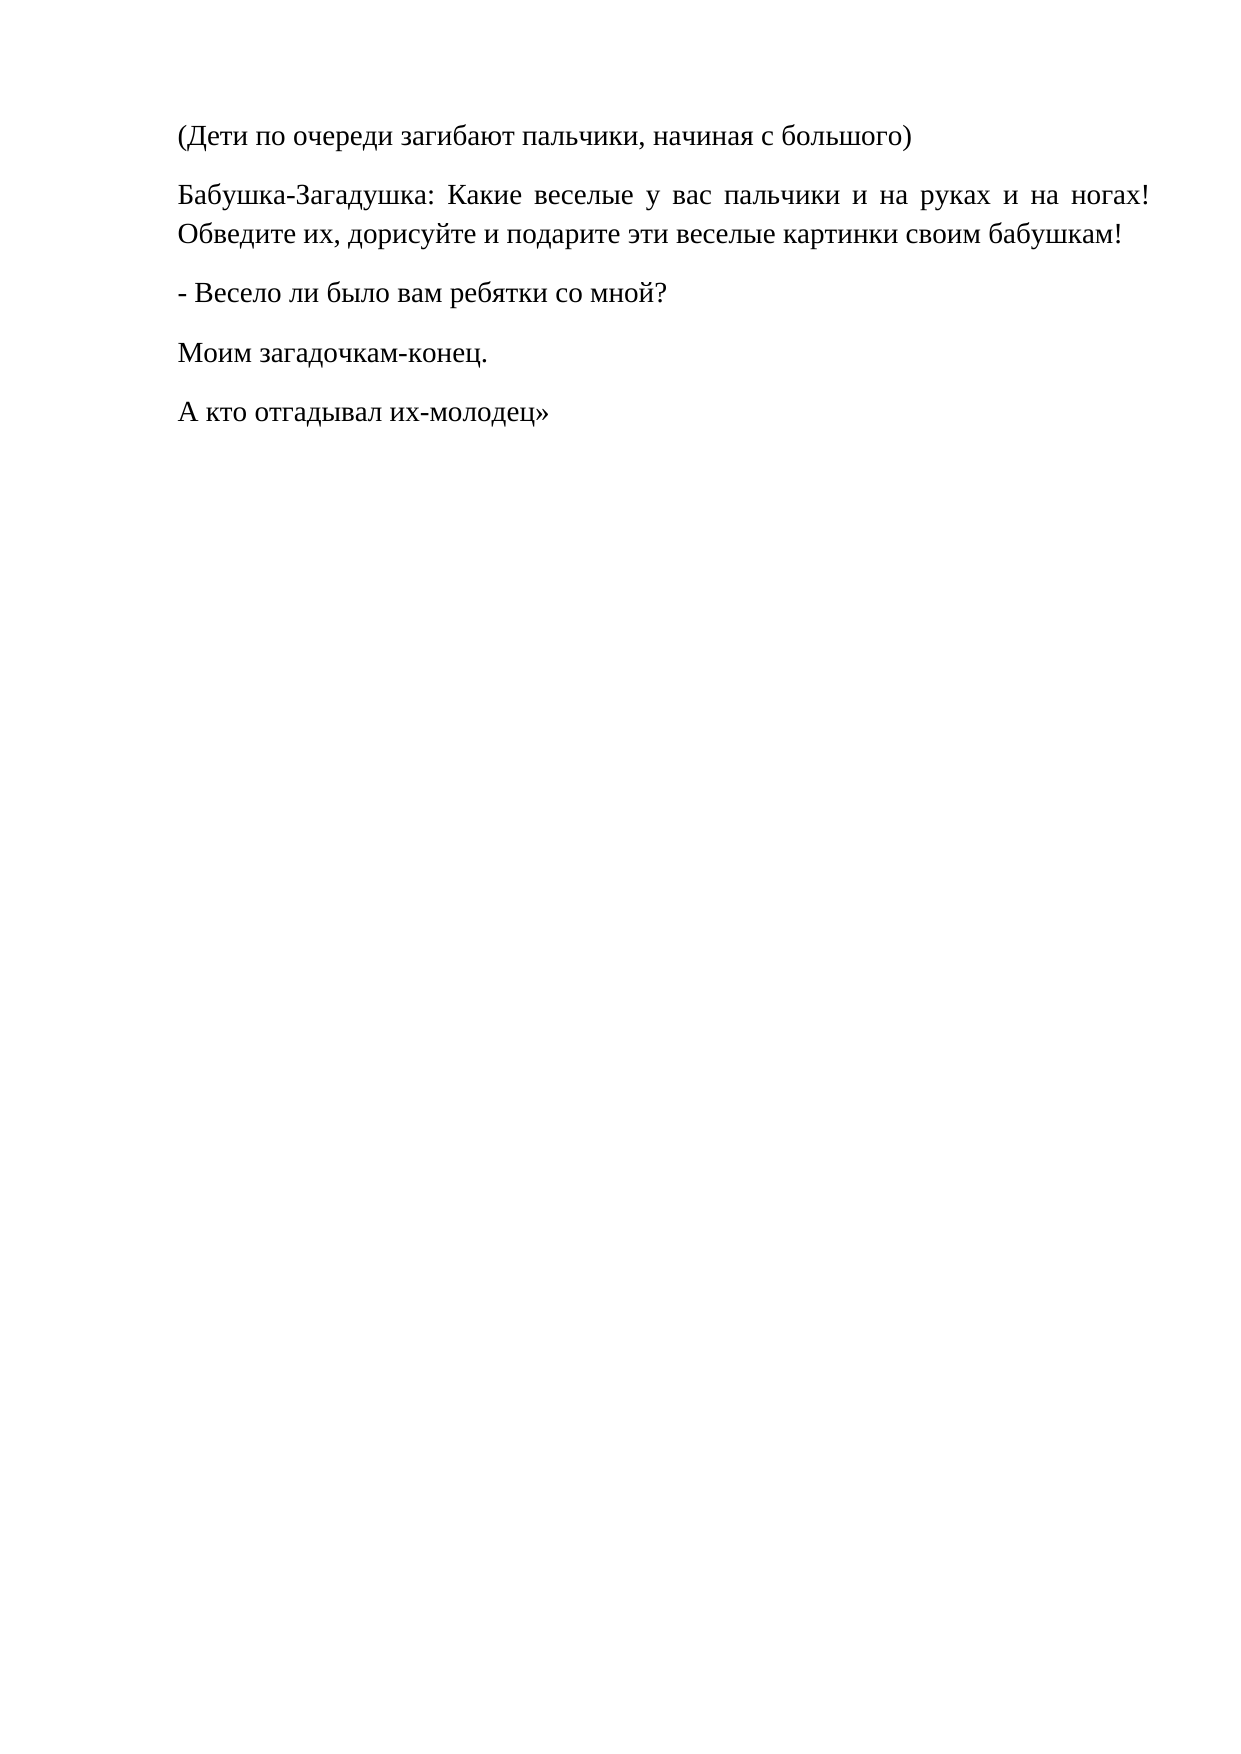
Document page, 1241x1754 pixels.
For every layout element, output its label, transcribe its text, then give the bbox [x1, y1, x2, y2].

text (Дети по очереди загибают пальчики, начиная с большого) [177, 118, 1152, 152]
text А кто отгадывал их-молодец» [177, 394, 1152, 428]
text Бабушка-Загадушка: Какие веселые у вас пальчики и на руках и на ногах! Обведите их, дорисуйте и подарите эти веселые картинки своим бабушкам! [177, 177, 1152, 249]
text Моим загадочкам-конец. [177, 335, 1152, 368]
text - Весело ли было вам ребятки со мной? [177, 275, 1152, 309]
